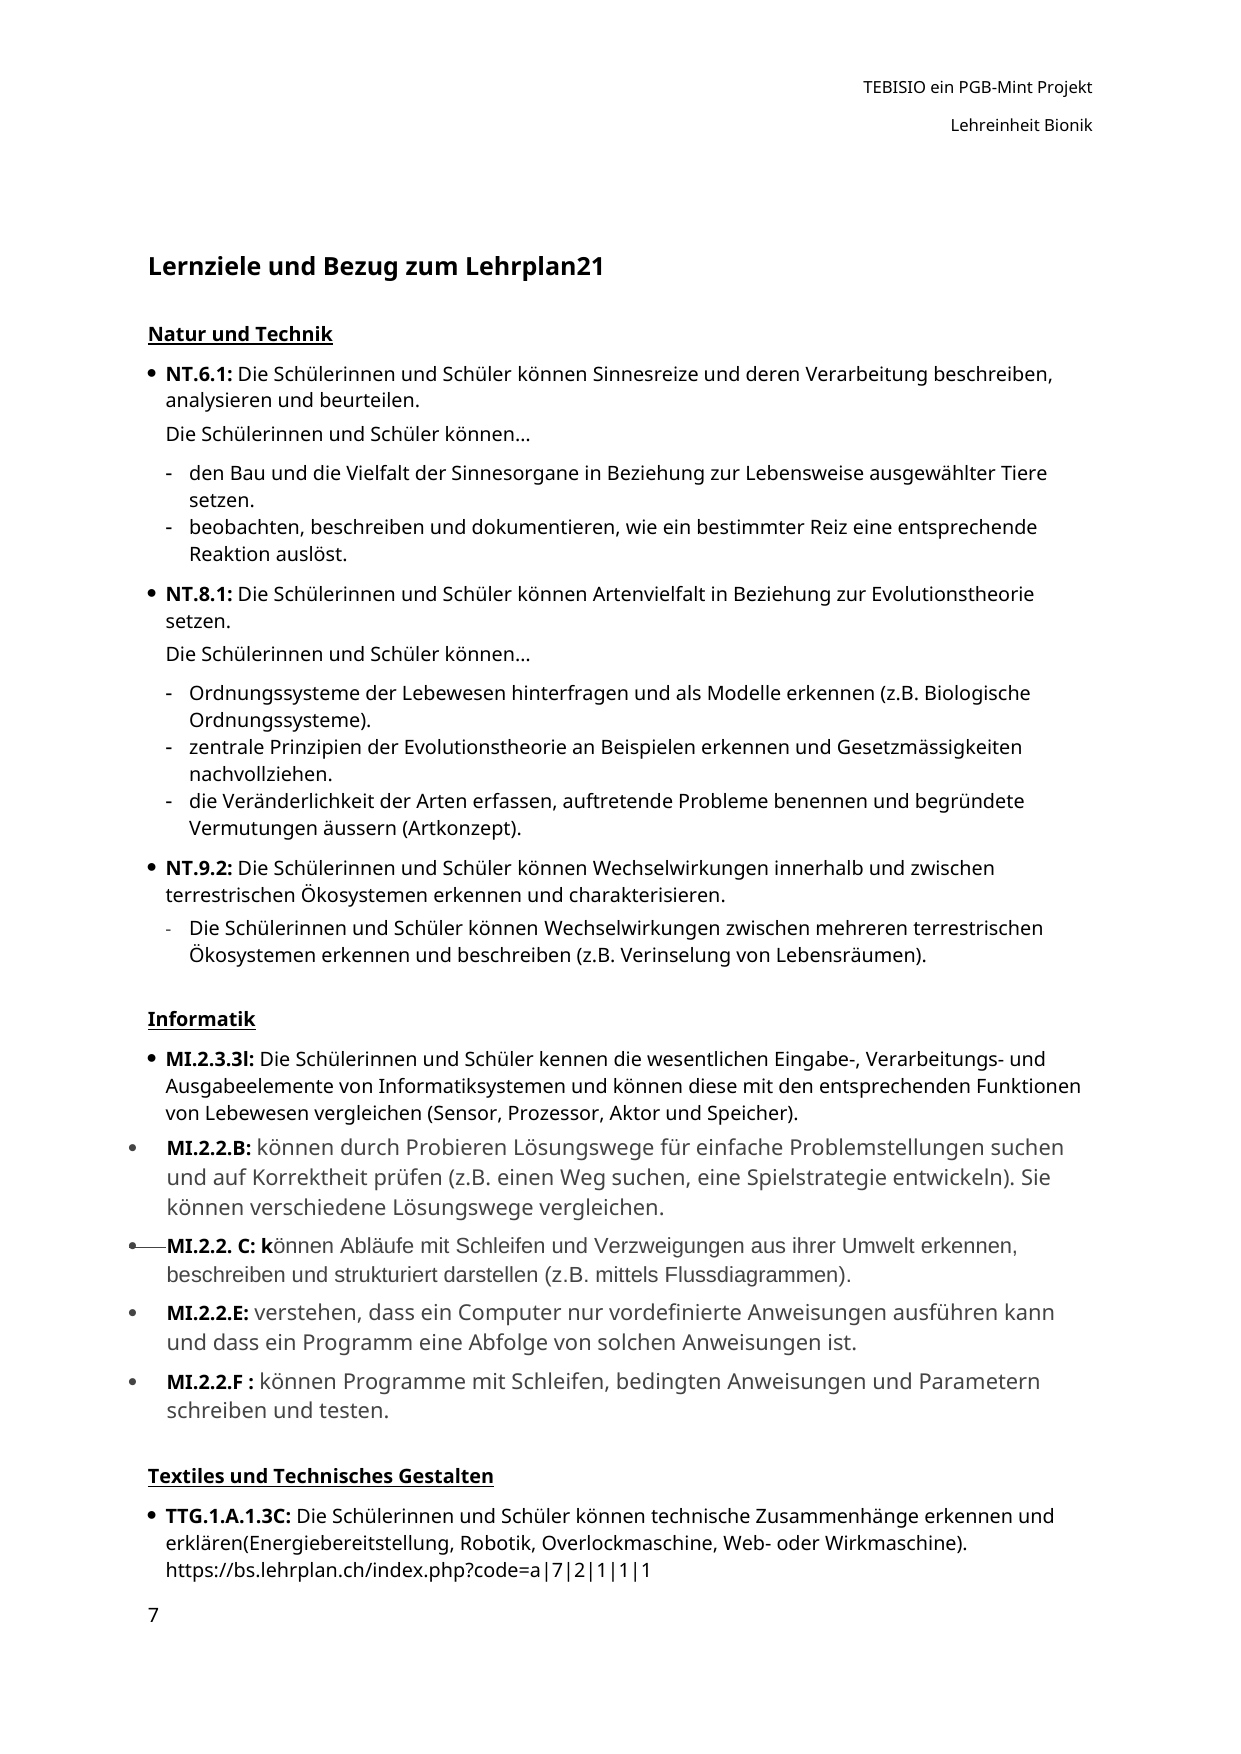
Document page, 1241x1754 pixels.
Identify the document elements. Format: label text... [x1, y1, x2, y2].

list MI.2.2.E: verstehen, dass ein Computer nur vordefinierte Anweisungen ausführen kann und dass ein Programm eine Abfolge von solchen Anweisungen ist. [129, 1297, 1093, 1356]
text beobachten, beschreiben und dokumentieren, wie ein bestimmter Reiz eine entsprechende Reaktion auslöst. [165, 513, 1093, 567]
text TTG.1.A.1.3C: Die Schülerinnen und Schüler können technische Zusammenhänge erkennen und erklären(Energiebereitstellung, Robotik, Overlockmaschine, Web- oder Wirkmaschine). https://bs.lehrplan.ch/index.php?code=a|7|2|1|1|1 [148, 1502, 1093, 1583]
text Ordnungssysteme der Lebewesen hinterfragen und als Modelle erkennen (z.B. Biologische Ordnungssysteme). [165, 679, 1093, 733]
text Natur und Technik [148, 320, 1093, 347]
text Informatik [148, 1006, 1093, 1033]
text zentrale Prinzipien der Evolutionstheorie an Beispielen erkennen und Gesetzmässigkeiten nachvollziehen. [165, 733, 1093, 787]
text MI.2.3.3l: Die Schülerinnen und Schüler kennen die wesentlichen Eingabe-, Verarbeitungs- und Ausgabeelemente von Informatiksystemen und können diese mit den entsprechenden Funktionen von Lebewesen vergleichen (Sensor, Prozessor, Aktor und Speicher). [148, 1045, 1093, 1126]
text Textiles und Technisches Gestalten [148, 1463, 1093, 1490]
text NT.9.2: Die Schülerinnen und Schüler können Wechselwirkungen innerhalb und zwischen terrestrischen Ökosystemen erkennen und charakterisieren. [148, 854, 517, 908]
text NT.8.1: Die Schülerinnen und Schüler können Artenvielfalt in Beziehung zur Evolutionstheorie setzen. [148, 580, 1093, 634]
text den Bau und die Vielfalt der Sinnesorgane in Beziehung zur Lebensweise ausgewählter Tiere setzen. [165, 459, 1093, 513]
text Lernziele und Bezug zum Lehrplan21 [148, 249, 1093, 283]
text NT.9.2: Die Schülerinnen und Schüler können Wechselwirkungen innerhalb und zwischen terrestrischen Ökosystemen erkennen und charakterisieren. [726, 854, 1093, 908]
text Die Schülerinnen und Schüler können Wechselwirkungen zwischen mehreren terrestrischen Ökosystemen erkennen und beschreiben (z.B. Verinselung von Lebensräumen). [165, 914, 1093, 968]
text die Veränderlichkeit der Arten erfassen, auftretende Probleme benennen und begründete Vermutungen äussern (Artkonzept). [165, 787, 1093, 841]
list MI.2.2.B: können durch Probieren Lösungswege für einfache Problemstellungen suchen und auf Korrektheit prüfen (z.B. einen Weg suchen, eine Spielstrategie entwickeln). Sie können verschiedene Lösungswege vergleichen. [129, 1132, 1093, 1222]
list MI.2.2.F : können Programme mit Schleifen, bedingten Anweisungen und Parametern schreiben und testen. [129, 1366, 1093, 1425]
text NT.6.1: Die Schülerinnen und Schüler können Sinnesreize und deren Verarbeitung beschreiben, analysieren und beurteilen. [148, 360, 1093, 414]
list MI.2.2. C: können Abläufe mit Schleifen und Verzweigungen aus ihrer Umwelt erkennen, beschreiben und strukturiert darstellen (z.B. mittels Flussdiagrammen). [129, 1231, 1093, 1287]
text Die Schülerinnen und Schüler können… [165, 420, 1093, 447]
text Die Schülerinnen und Schüler können… [165, 640, 1093, 667]
